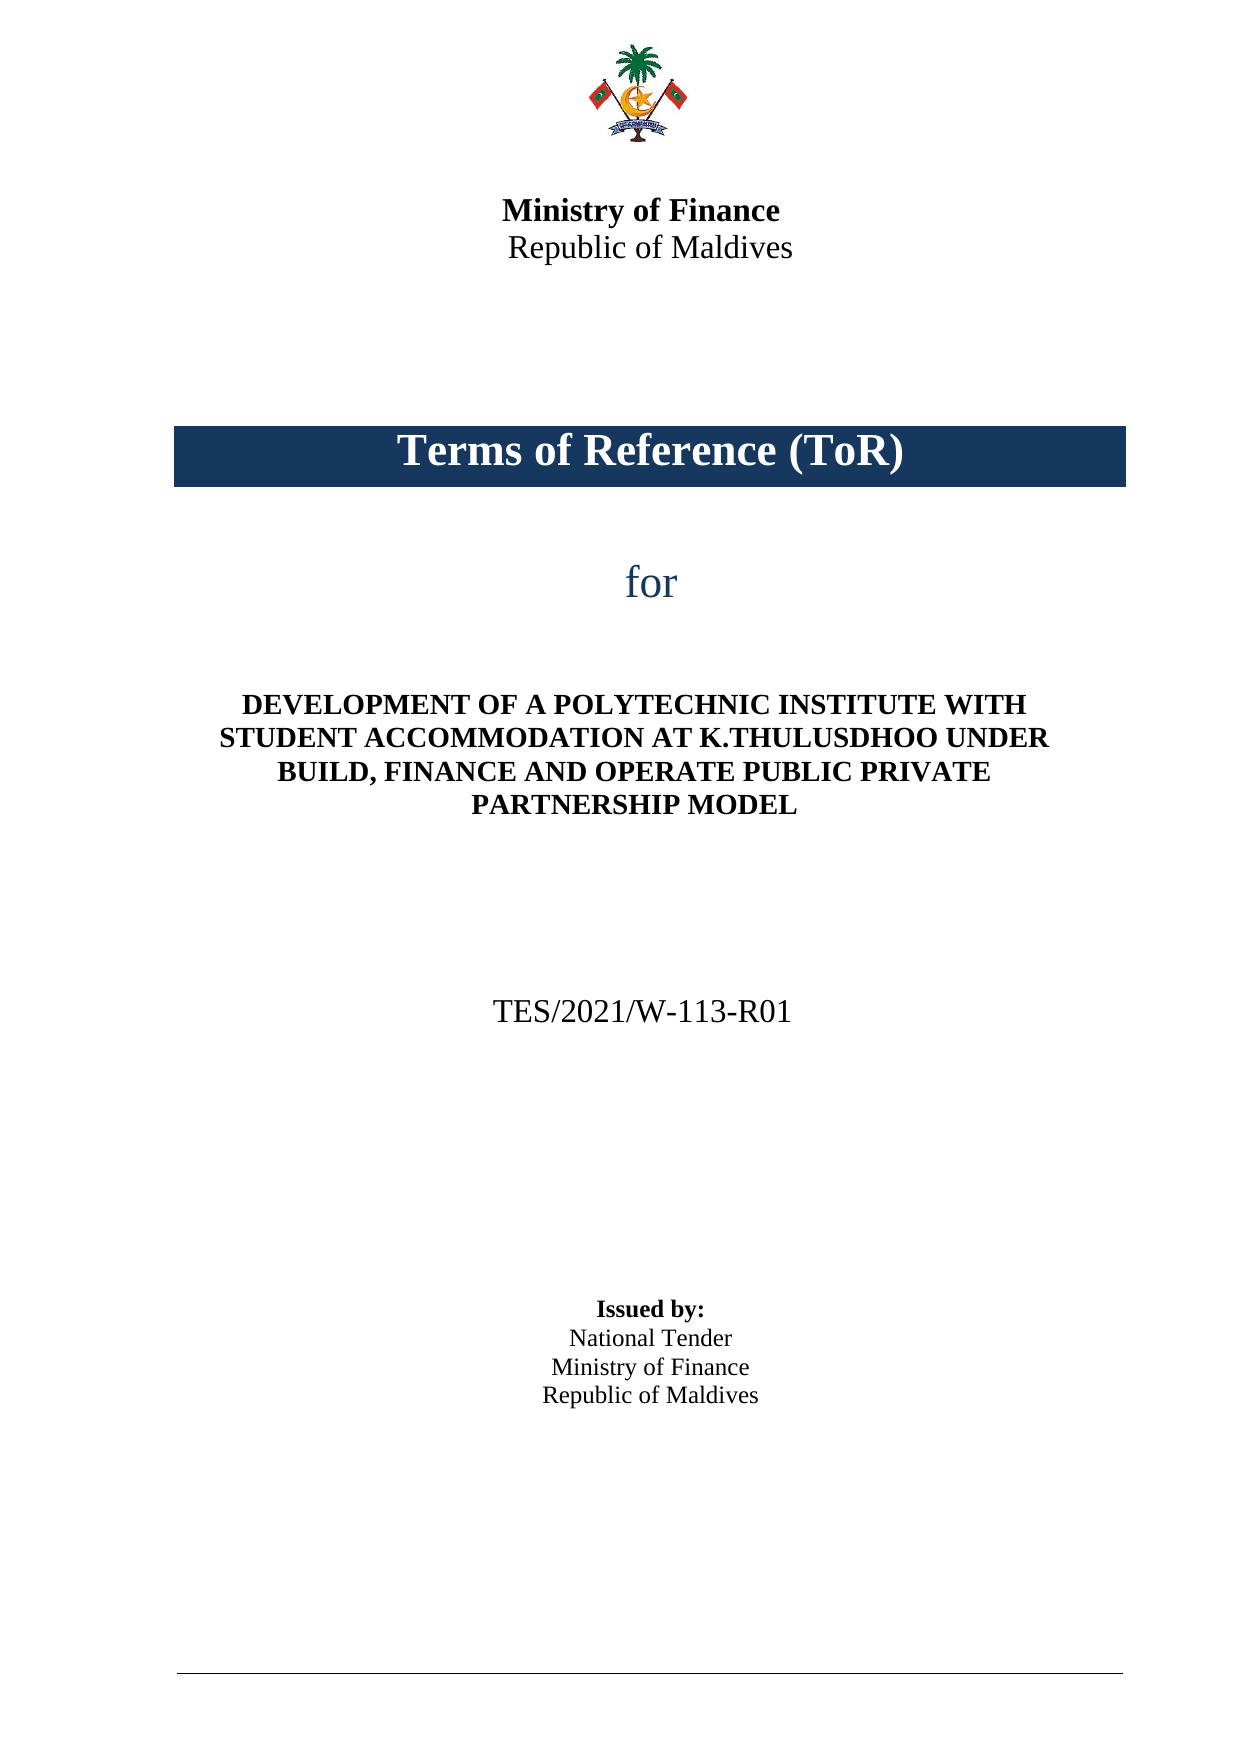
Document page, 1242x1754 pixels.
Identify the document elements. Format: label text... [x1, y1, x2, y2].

text for [618, 555, 684, 608]
text TES/2021/W-113-R01 [175, 991, 897, 1030]
picture [585, 40, 691, 146]
text Republic of Maldives [501, 228, 800, 266]
text Terms of Reference (ToR) [388, 425, 913, 475]
text Issued by: [539, 1294, 761, 1323]
text Ministry of Finance [383, 190, 899, 228]
text National Tender Ministry of Finance Republic of Maldives [539, 1323, 761, 1409]
text DEVELOPMENT OF A POLYTECHNIC INSTITUTE WITH STUDENT ACCOMMODATION AT K.THULUSDHOO UNDER BUILD, FINANCE AND OPERATE PUBLIC PRIVATE PARTNERSHIP MODEL [175, 687, 1094, 821]
